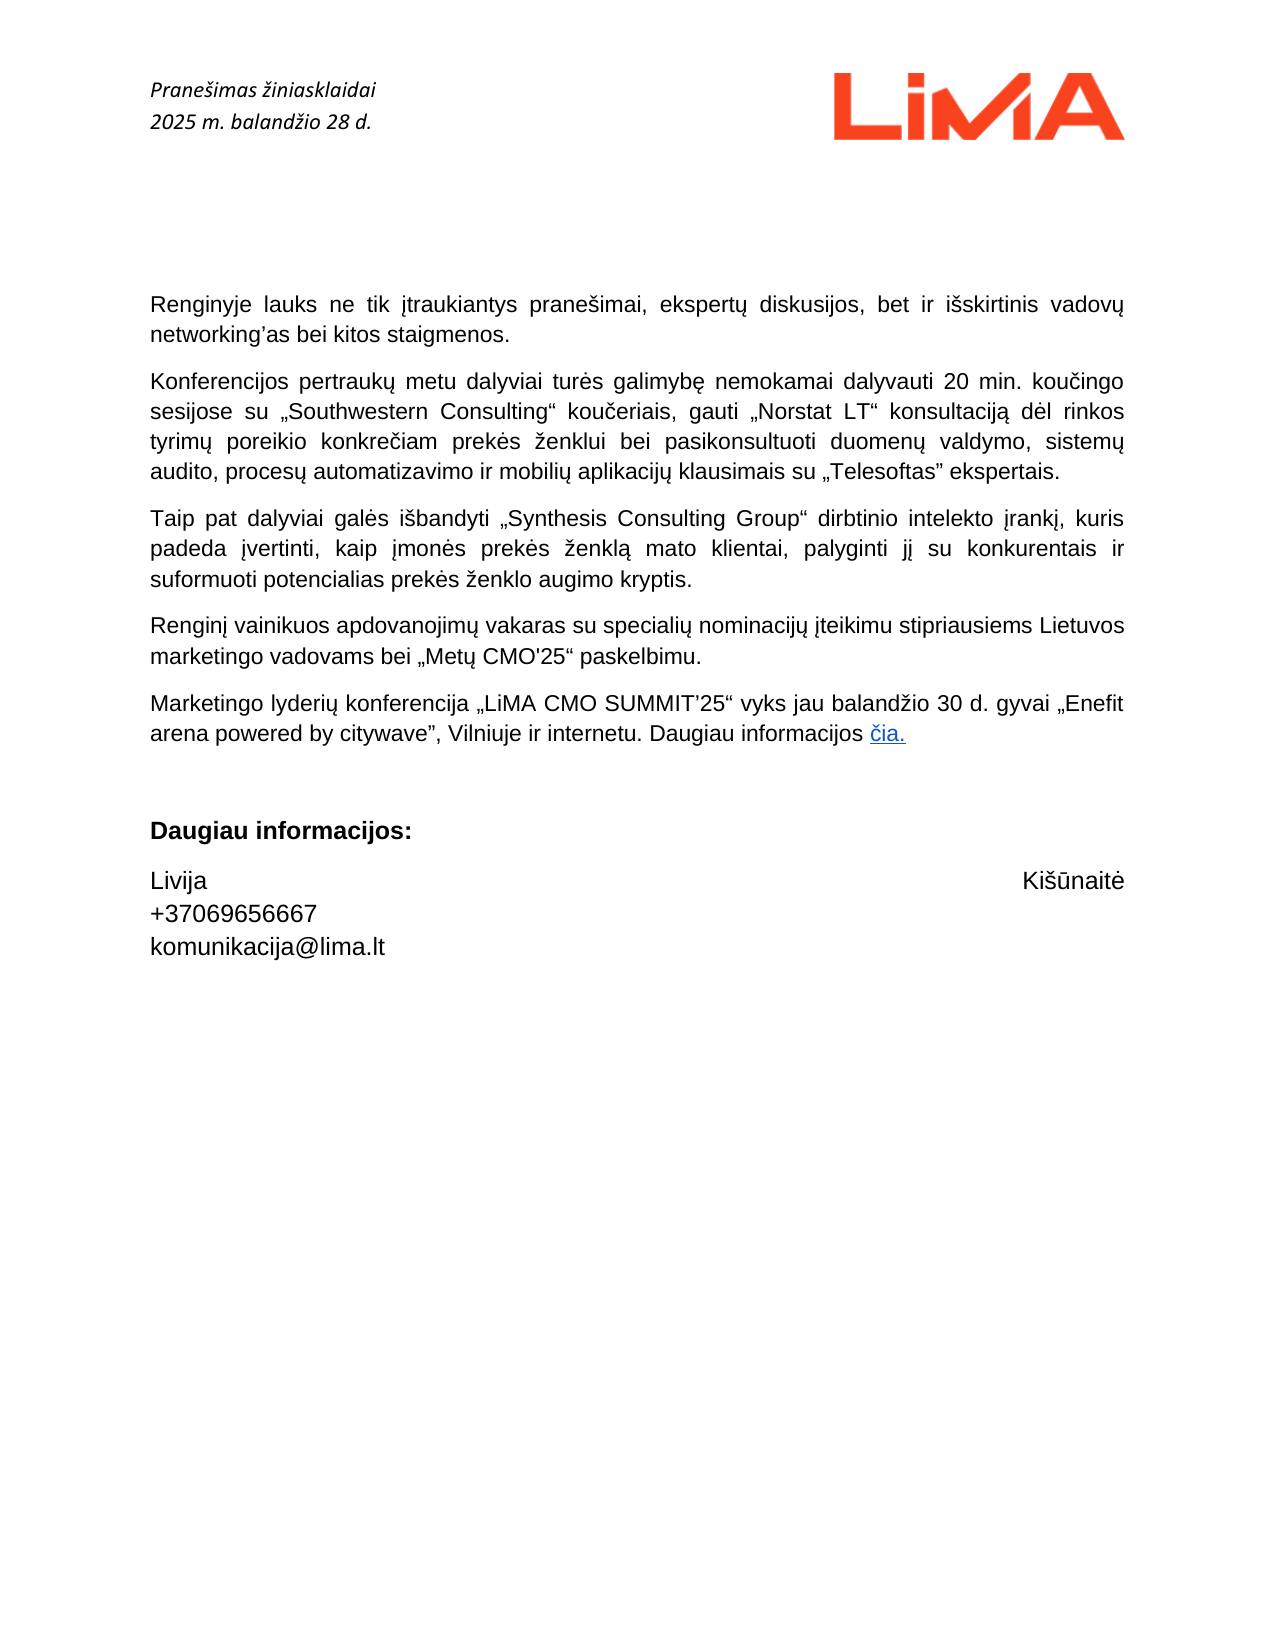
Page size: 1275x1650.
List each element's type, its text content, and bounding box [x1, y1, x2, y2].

text Daugiau informacijos: [150, 816, 1125, 845]
text Renginyje lauks ne tik įtraukiantys pranešimai, ekspertų diskusijos, bet ir išskirtinis vadovų networking’as bei kitos staigmenos. [150, 291, 1125, 347]
text Taip pat dalyviai galės išbandyti „Synthesis Consulting Group“ dirbtinio intelekto įrankį, kuris padeda įvertinti, kaip įmonės prekės ženklą mato klientai, palyginti jį su konkurentais ir suformuoti potencialias prekės ženklo augimo kryptis. [150, 505, 1125, 592]
picture [834, 73, 1125, 140]
text Konferencijos pertraukų metu dalyviai turės galimybę nemokamai dalyvauti 20 min. koučingo sesijose su „Southwestern Consulting“ koučeriais, gauti „Norstat LT“ konsultaciją dėl rinkos tyrimų poreikio konkrečiam prekės ženklui bei pasikonsultuoti duomenų valdymo, sistemų audito, procesų automatizavimo ir mobilių aplikacijų klausimais su „Telesoftas” ekspertais. [150, 368, 1125, 485]
text Livija Kišūnaitė +37069656667 komunikacija@lima.lt [150, 866, 1125, 961]
text Renginį vainikuos apdovanojimų vakaras su specialių nominacijų įteikimu stipriausiems Lietuvos marketingo vadovams bei „Metų CMO'25“ paskelbimu. [150, 612, 1125, 669]
text Marketingo lyderių konferencija „LiMA CMO SUMMIT’25“ vyks jau balandžio 30 d. gyvai „Enefit arena powered by citywave”, Vilniuje ir internetu. Daugiau informacijos čia. [150, 689, 1125, 746]
